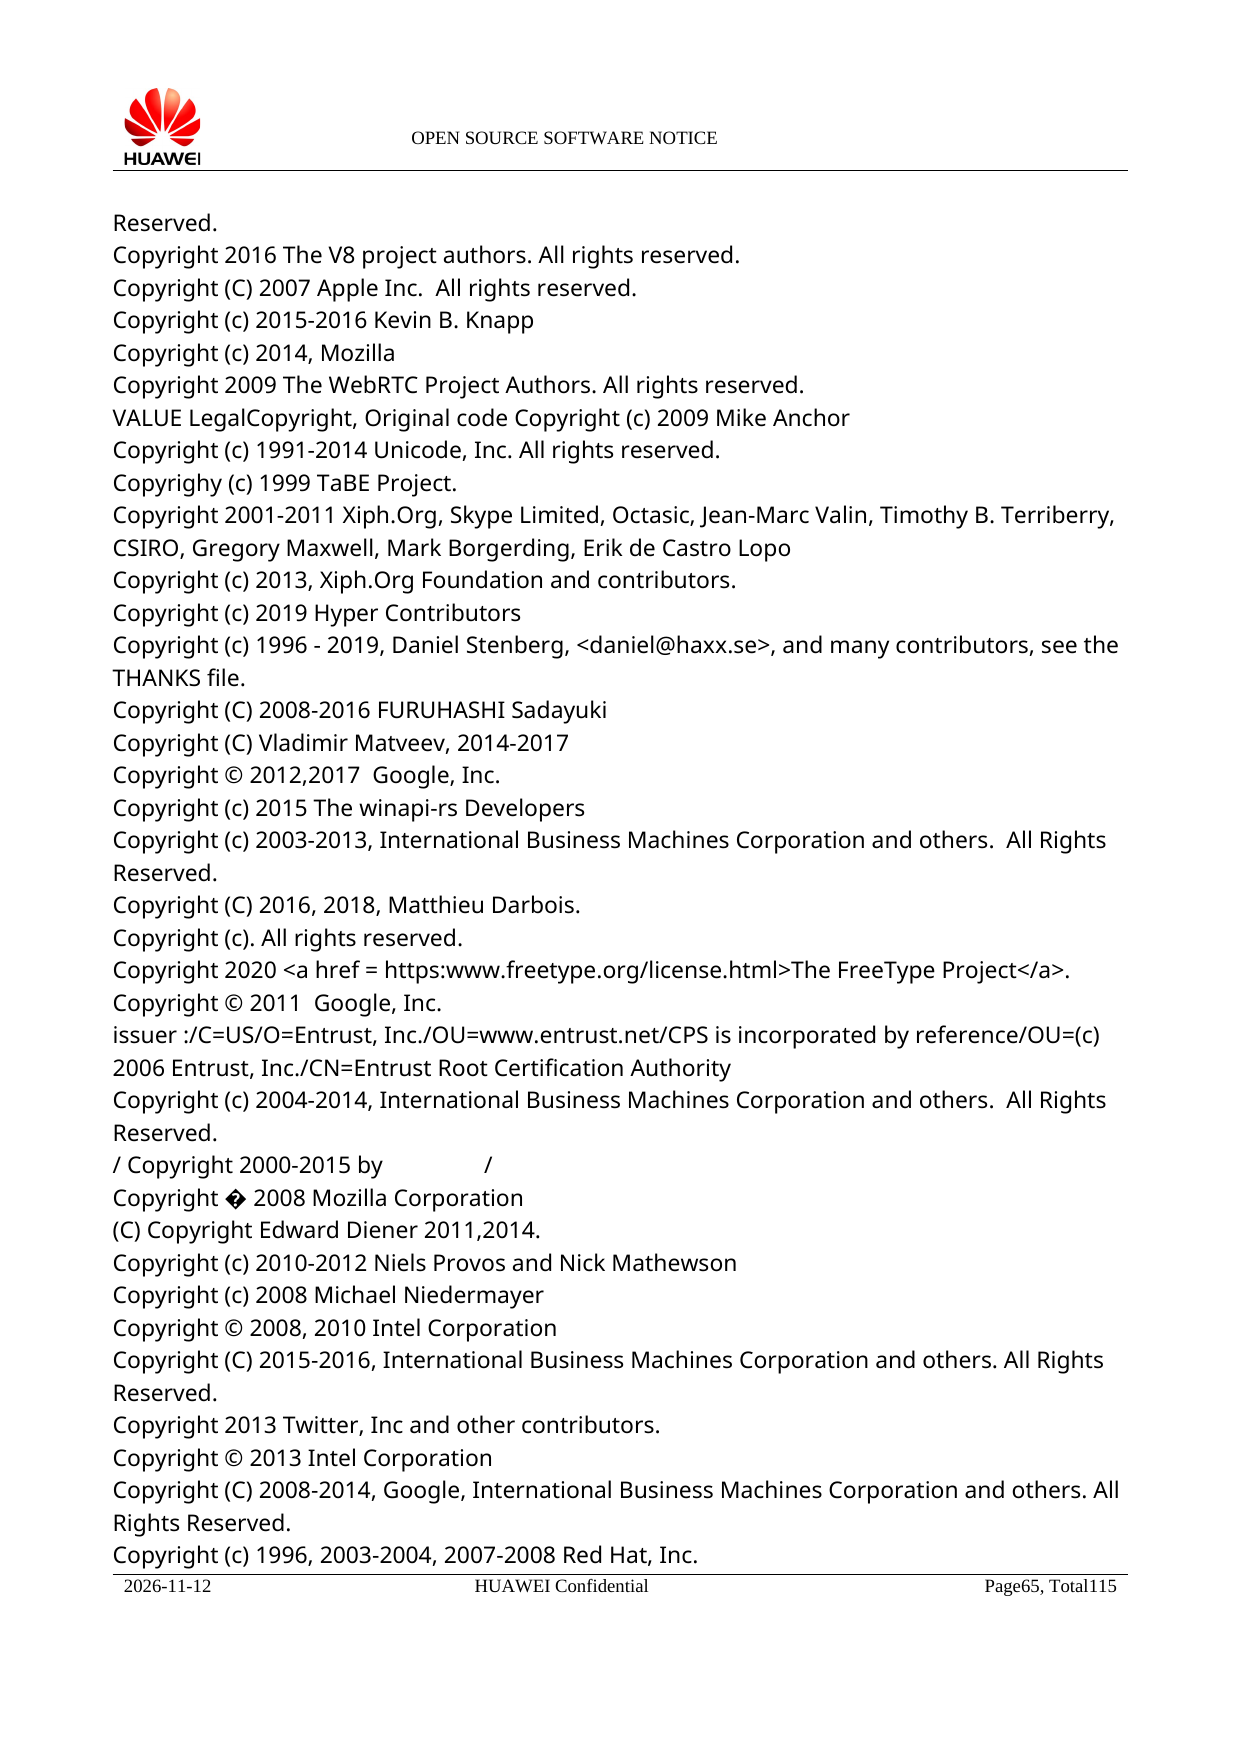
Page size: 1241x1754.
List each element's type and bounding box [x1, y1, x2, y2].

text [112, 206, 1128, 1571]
picture [124, 88, 201, 165]
